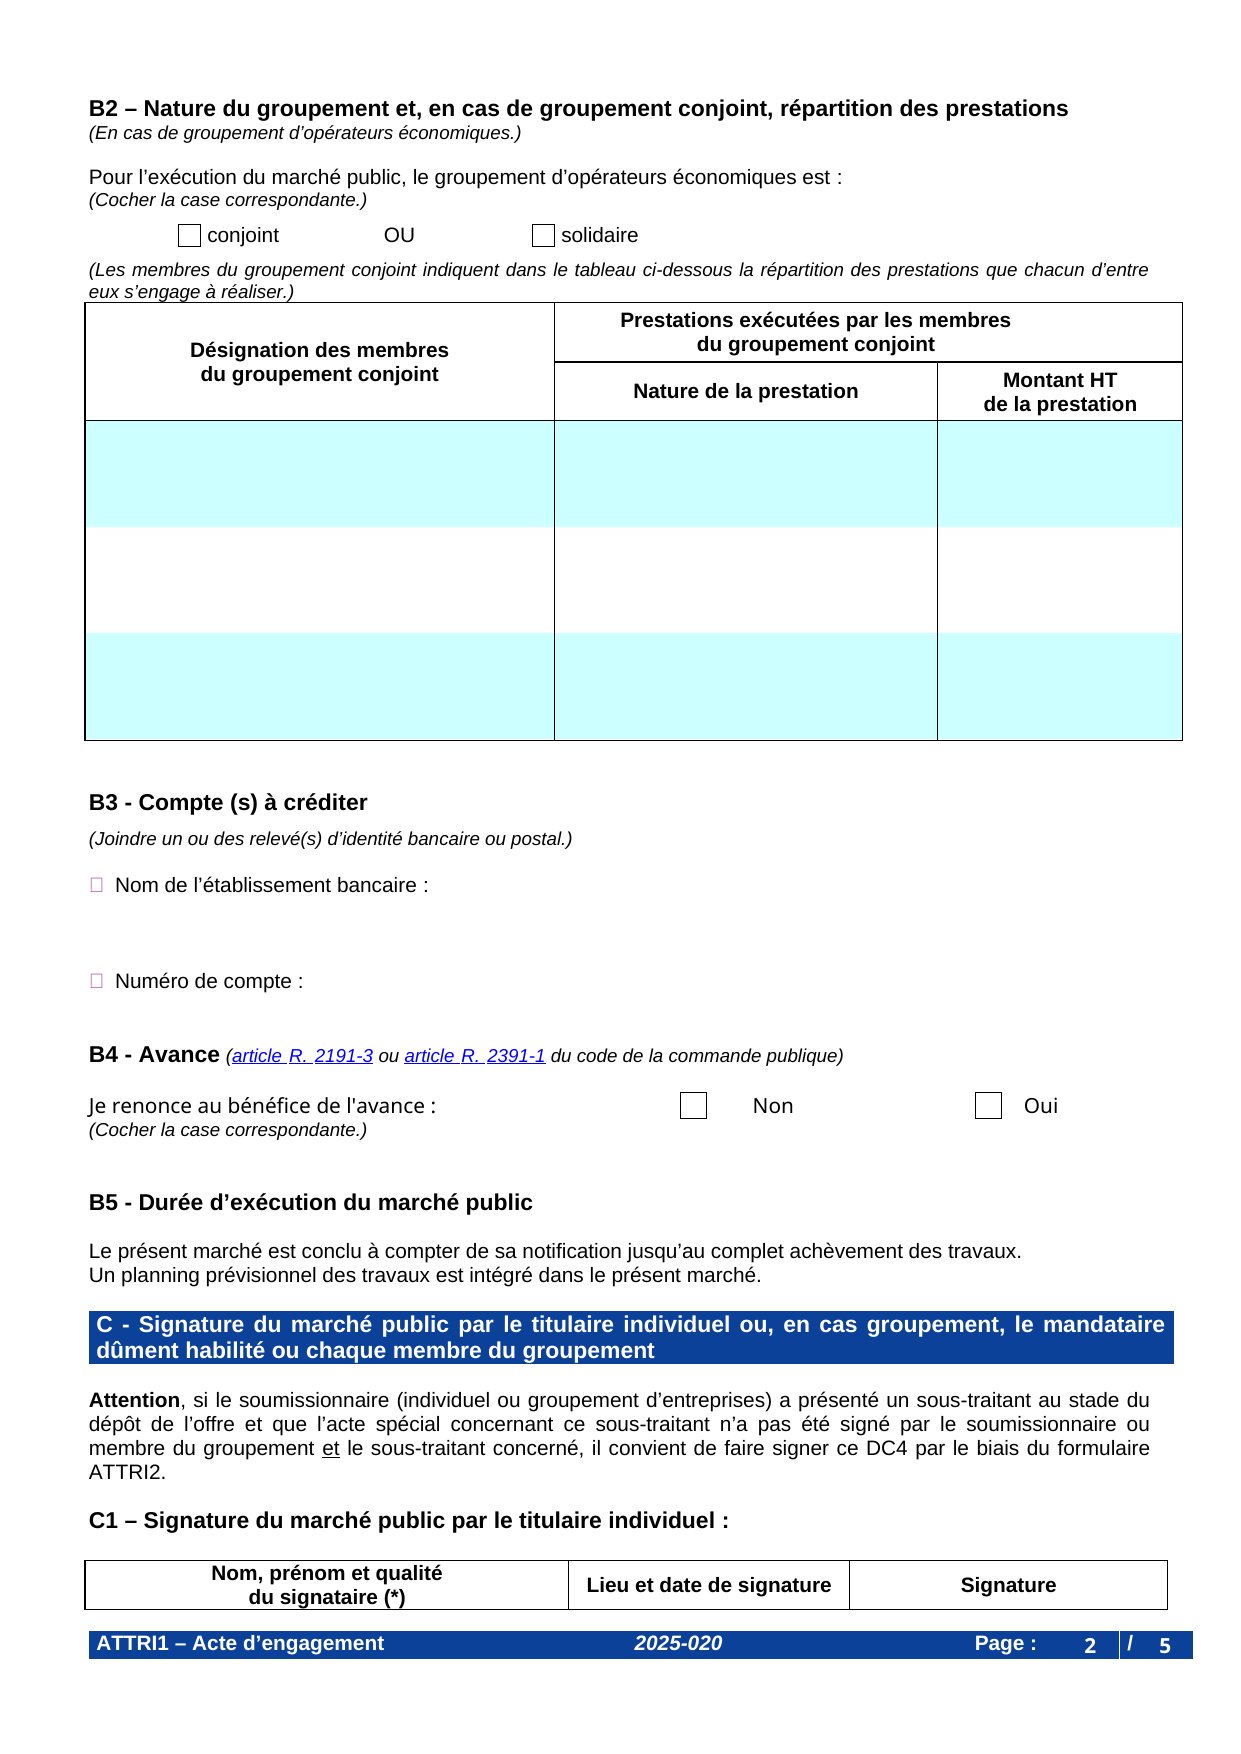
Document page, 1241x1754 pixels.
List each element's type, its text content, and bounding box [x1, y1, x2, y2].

table_header Signature [850, 1561, 1167, 1609]
table_cell [86, 527, 554, 633]
table_cell [938, 527, 1182, 633]
table_cell [86, 421, 554, 527]
subtitle B5 - Durée d’exécution du marché public [89, 1189, 1152, 1215]
text  Nom de l’établissement bancaire : [89, 873, 1152, 897]
text B3 - Compte (s) à créditer [89, 788, 1152, 815]
table_header Nom, prénom et qualité du signataire (*) [86, 1561, 568, 1609]
table_header C - Signature du marché public par le titulaire individuel ou, en cas groupement, le mandataire dûment habilité ou chaque membre du groupement [89, 1311, 1174, 1364]
text (Cocher la case correspondante.) [89, 189, 1152, 210]
text Un planning prévisionnel des travaux est intégré dans le présent marché. [89, 1263, 1152, 1287]
text B4 - Avance (article R. 2191-3 ou article R. 2391-1 du code de la commande publique) [89, 1041, 1152, 1067]
table_cell [938, 421, 1182, 527]
text (Les membres du groupement conjoint indiquent dans le tableau ci-dessous la répartition des prestations que chacun d’entre eux s’engage à réaliser.) [89, 259, 1152, 302]
table_cell [555, 527, 937, 633]
table_cell [555, 421, 937, 527]
text (Cocher la case correspondante.) [89, 1119, 1152, 1141]
table_cell Nature de la prestation [555, 363, 937, 420]
table_cell [938, 633, 1182, 739]
text (En cas de groupement d’opérateurs économiques.) [89, 122, 1152, 143]
text Le présent marché est conclu à compter de sa notification jusqu’au complet achèvement des travaux. [89, 1239, 1152, 1263]
text Je renonce au bénéfice de l'avance : Non Oui [89, 1091, 1152, 1119]
text Attention, si le soumissionnaire (individuel ou groupement d’entreprises) a présenté un sous-traitant au stade du dépôt de l’offre et que l’acte spécial concernant ce sous-traitant n’a pas été signé par le soumissionnaire ou membre du groupement et le sous-traitant concerné, il convient de faire signer ce DC4 par le biais du formulaire ATTRI2. [89, 1388, 1152, 1483]
table_cell [86, 633, 554, 739]
text conjoint OU solidaire [89, 223, 1152, 247]
table_header Prestations exécutées par les membres du groupement conjoint [555, 303, 1182, 361]
table_header Désignation des membres du groupement conjoint [86, 303, 554, 420]
text Pour l’exécution du marché public, le groupement d’opérateurs économiques est : [89, 165, 1152, 189]
table_header Lieu et date de signature [569, 1561, 849, 1609]
text  Numéro de compte : [89, 969, 1152, 993]
text (Joindre un ou des relevé(s) d’identité bancaire ou postal.) [89, 827, 1152, 849]
text B2 – Nature du groupement et, en cas de groupement conjoint, répartition des prestations [89, 95, 1152, 122]
table_cell [555, 633, 937, 739]
table_cell Montant HT de la prestation [938, 363, 1182, 420]
text C1 – Signature du marché public par le titulaire individuel : [89, 1507, 1152, 1534]
